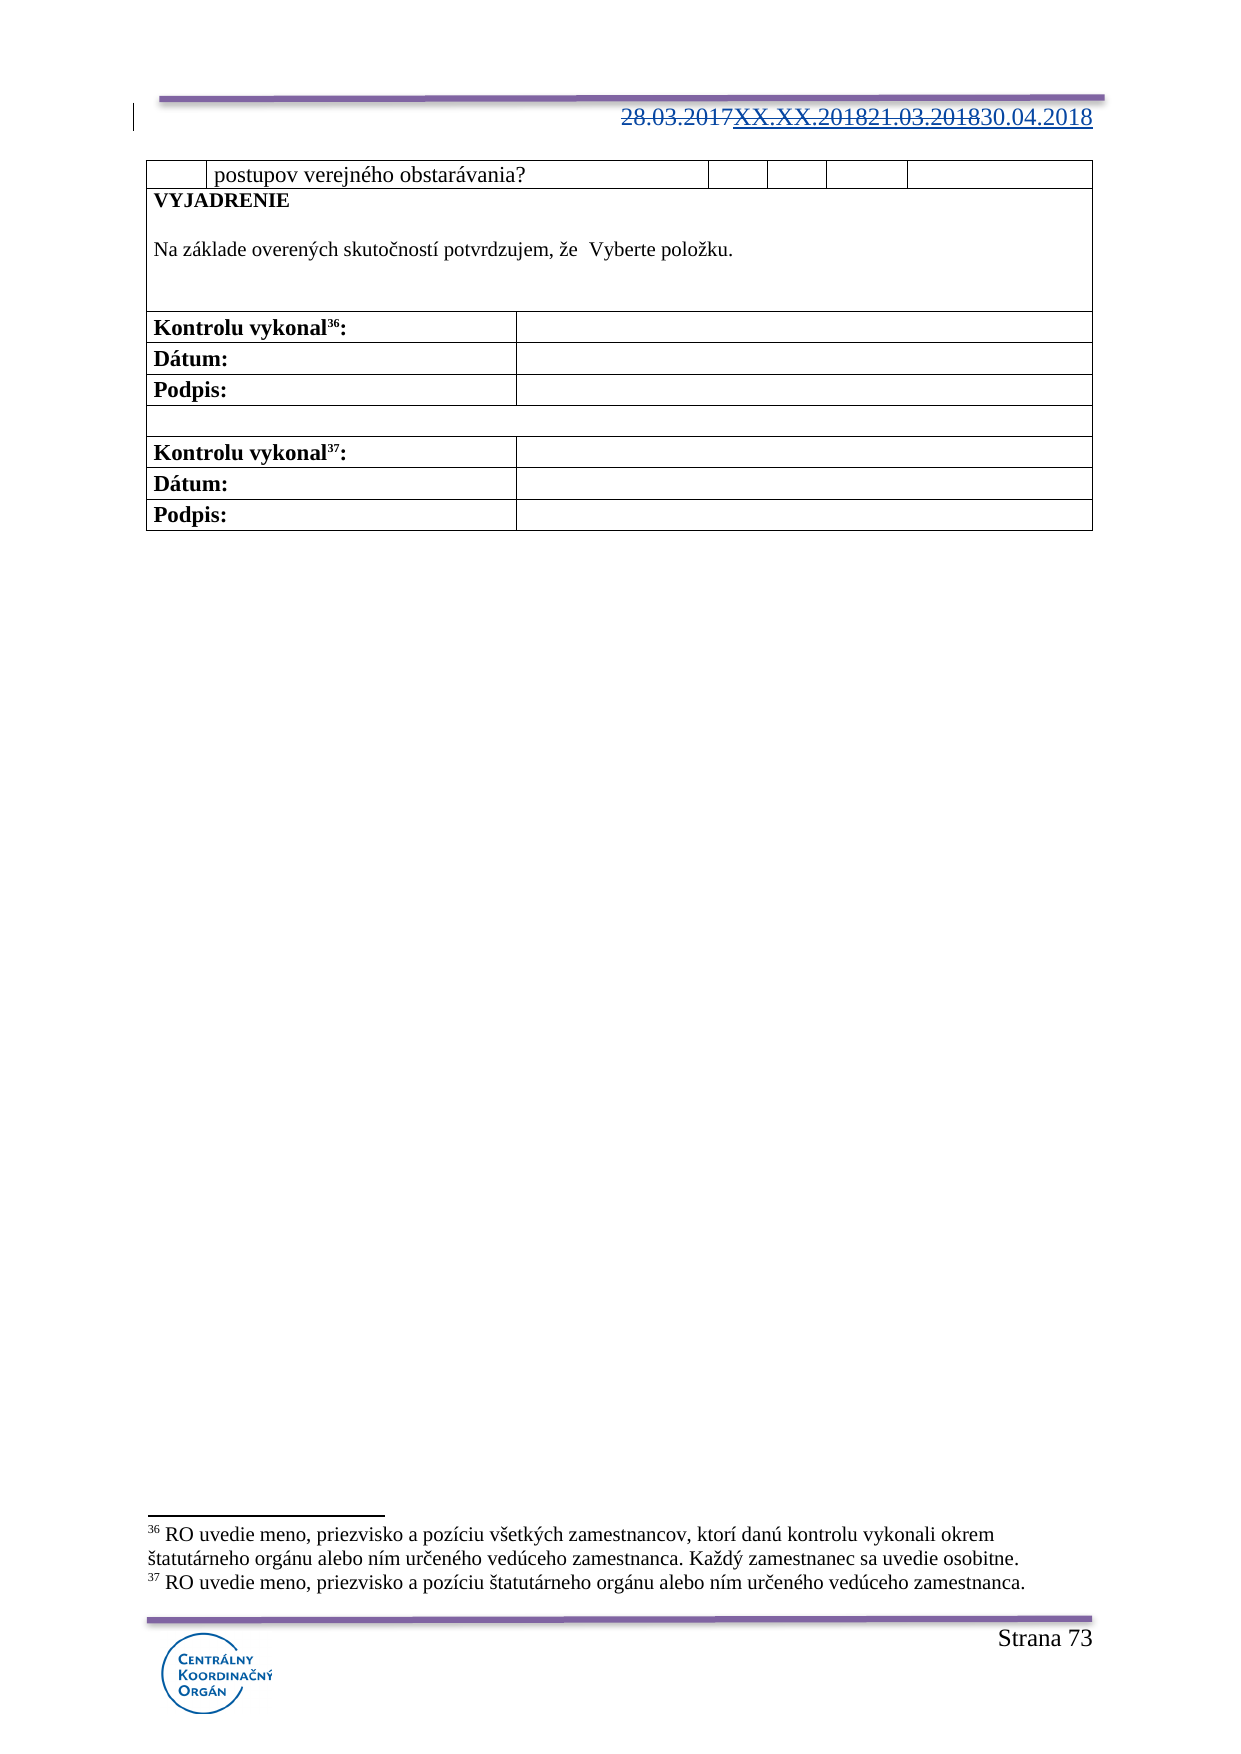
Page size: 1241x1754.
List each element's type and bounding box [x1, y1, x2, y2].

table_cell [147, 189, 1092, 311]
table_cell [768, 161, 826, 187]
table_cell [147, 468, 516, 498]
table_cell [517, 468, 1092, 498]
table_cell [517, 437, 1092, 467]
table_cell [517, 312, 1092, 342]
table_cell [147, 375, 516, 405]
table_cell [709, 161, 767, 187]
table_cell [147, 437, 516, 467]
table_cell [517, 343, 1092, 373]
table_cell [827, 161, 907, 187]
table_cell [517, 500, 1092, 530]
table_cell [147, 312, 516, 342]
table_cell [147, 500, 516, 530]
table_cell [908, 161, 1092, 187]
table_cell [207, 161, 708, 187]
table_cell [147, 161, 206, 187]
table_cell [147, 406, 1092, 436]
picture [159, 1631, 272, 1713]
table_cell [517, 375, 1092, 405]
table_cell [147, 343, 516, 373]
